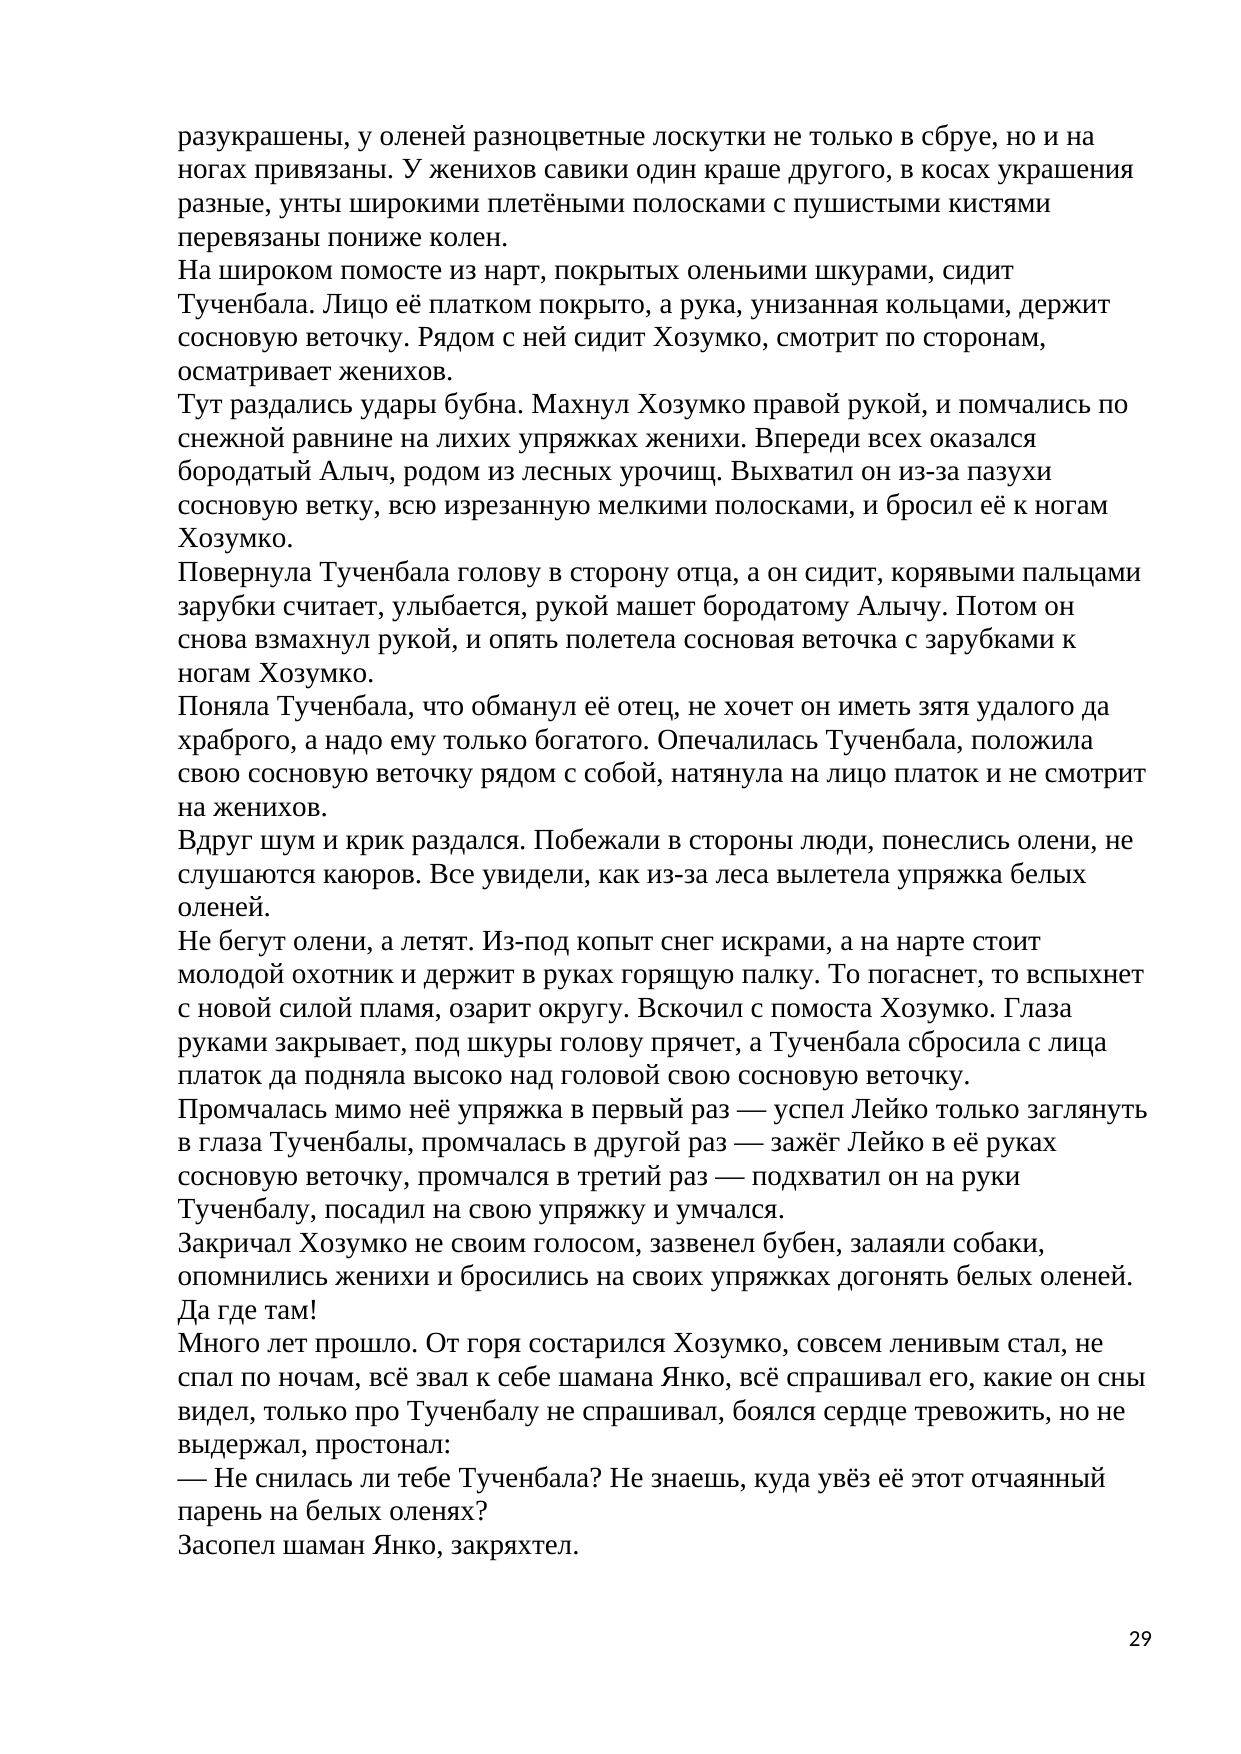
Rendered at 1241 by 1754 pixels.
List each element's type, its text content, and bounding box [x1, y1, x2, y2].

text Не бегут олени, а летят. Из-под копыт снег искрами, а на нарте стоит молодой охотник и держит в руках горящую палку. То погаснет, то вспыхнет с новой силой пламя, озарит округу. Вскочил с помоста Хозумко. Глаза руками закрывает, под шкуры голову прячет, а Тученбала сбросила с лица платок да подняла высоко над головой свою сосновую веточку. [177, 923, 1152, 1091]
text Много лет прошло. От горя состарился Хозумко, совсем ленивым стал, не спал по ночам, всё звал к себе шамана Янко, всё спрашивал его, какие он сны видел, только про Тученбалу не спрашивал, боялся сердце тревожить, но не выдержал, простонал: [177, 1326, 1152, 1460]
text На широком помосте из нарт, покрытых оленьими шкурами, сидит Тученбала. Лицо её платком покрыто, а рука, унизанная кольцами, держит сосновую веточку. Рядом с ней сидит Хозумко, смотрит по сторонам, осматривает женихов. [177, 252, 1152, 386]
text Промчалась мимо неё упряжка в первый раз — успел Лейко только заглянуть в глаза Тученбалы, промчалась в другой раз — зажёг Лейко в её руках сосновую веточку, промчался в третий раз — подхватил он на руки Тученбалу, посадил на свою упряжку и умчался. [177, 1091, 1152, 1225]
text Закричал Хозумко не своим голосом, зазвенел бубен, залаяли собаки, опомнились женихи и бросились на своих упряжках догонять белых оленей. Да где там! [177, 1225, 1152, 1326]
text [177, 118, 1152, 252]
text Поняла Тученбала, что обманул её отец, не хочет он иметь зятя удалого да храброго, а надо ему только богатого. Опечалилась Тученбала, положила свою сосновую веточку рядом с собой, натянула на лицо платок и не смотрит на женихов. [177, 688, 1152, 822]
text Тут раздались удары бубна. Махнул Хозумко правой рукой, и помчались по снежной равнине на лихих упряжках женихи. Впереди всех оказался бородатый Алыч, родом из лесных урочищ. Выхватил он из-за пазухи сосновую ветку, всю изрезанную мелкими полосками, и бросил её к ногам Хозумко. [177, 386, 1152, 554]
text Засопел шаман Янко, закряхтел. [177, 1527, 1152, 1560]
text Повернула Тученбала голову в сторону отца, а он сидит, корявыми пальцами зарубки считает, улыбается, рукой машет бородатому Алычу. Потом он снова взмахнул рукой, и опять полетела сосновая веточка с зарубками к ногам Хозумко. [177, 554, 1152, 688]
text — Не снилась ли тебе Тученбала? Не знаешь, куда увёз её этот отчаянный парень на белых оленях? [177, 1460, 1152, 1527]
text Вдруг шум и крик раздался. Побежали в стороны люди, понеслись олени, не слушаются каюров. Все увидели, как из-за леса вылетела упряжка белых оленей. [177, 822, 1152, 923]
